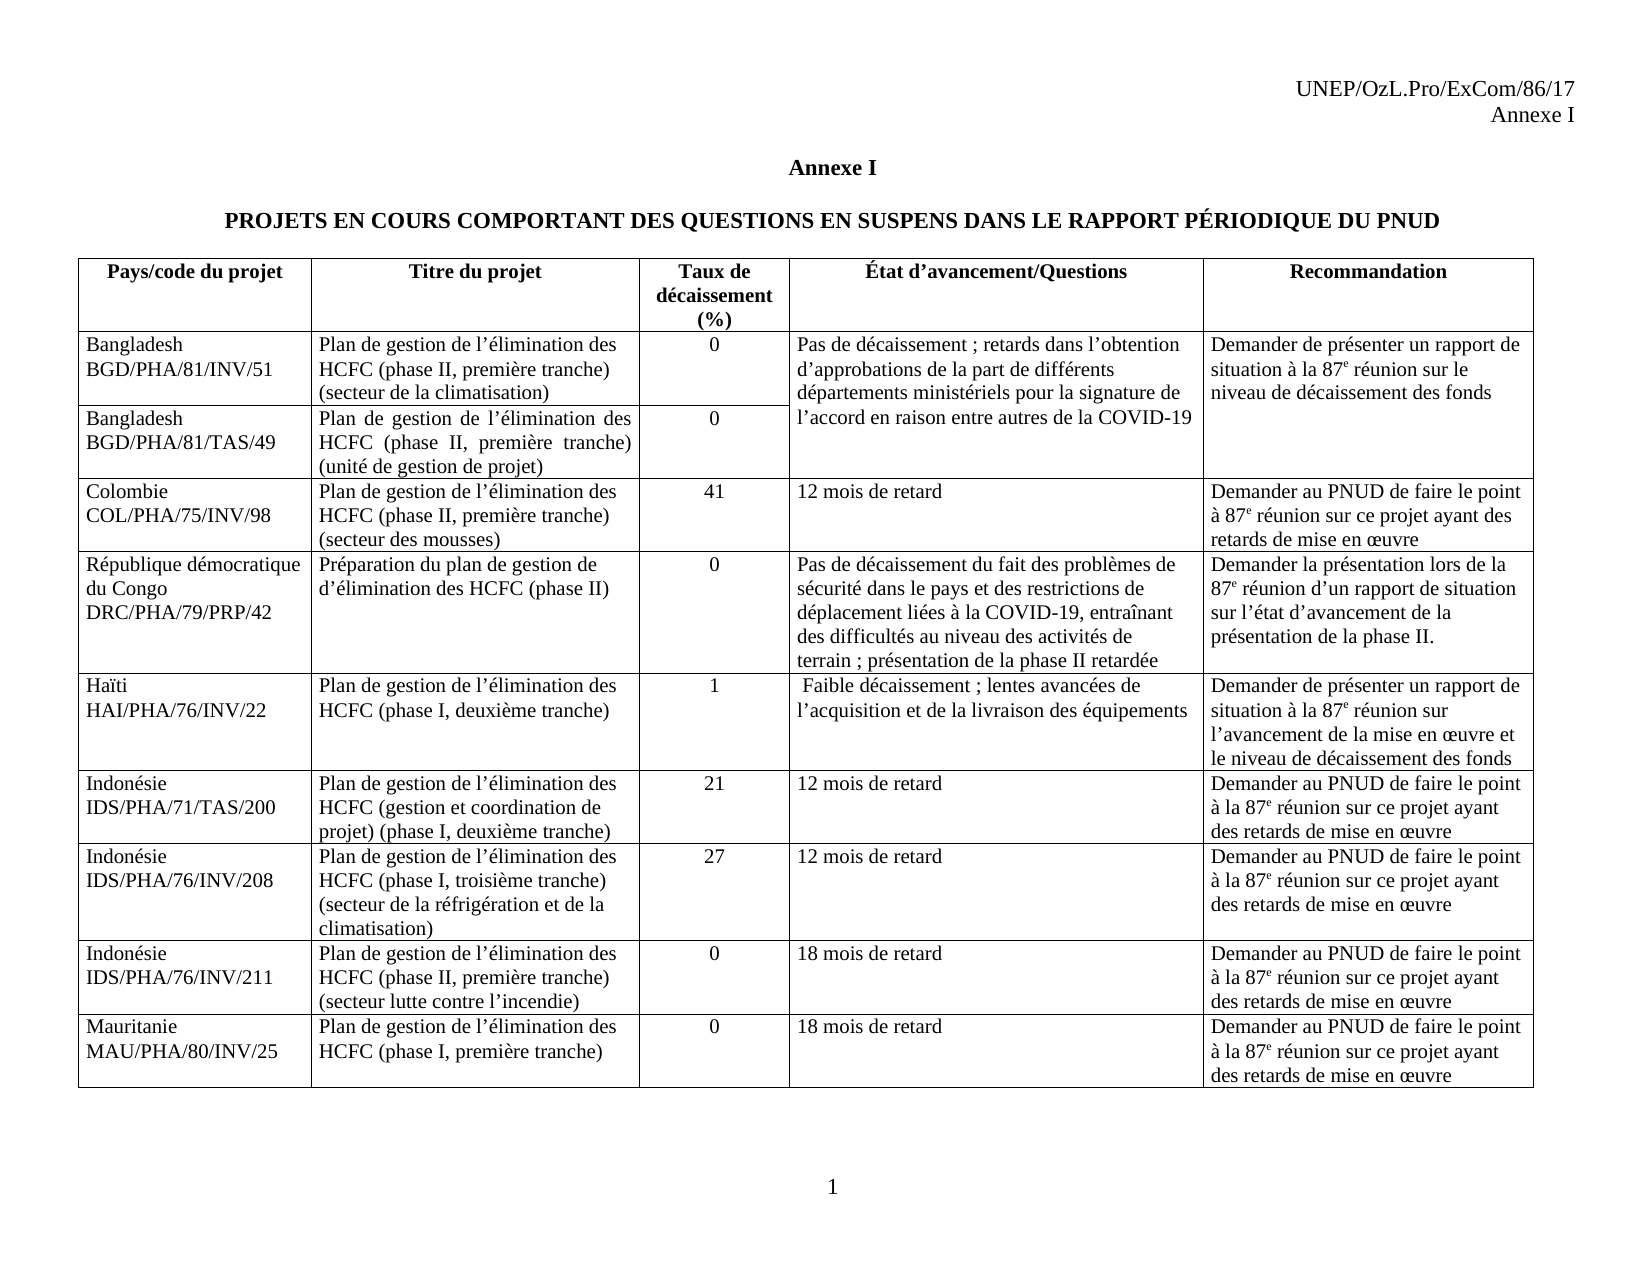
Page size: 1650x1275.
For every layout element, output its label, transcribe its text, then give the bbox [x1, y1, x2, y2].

table_cell Plan de gestion de l’élimination des HCFC (gestion et coordination de projet) (phase I, deuxième tranche) [312, 771, 639, 843]
table_cell 18 mois de retard [790, 941, 1203, 1013]
table_cell 0 [640, 332, 789, 404]
table_cell Demander la présentation lors de la 87e réunion d’un rapport de situation sur l’état d’avancement de la présentation de la phase II. [1204, 552, 1533, 672]
table_cell Faible décaissement ; lentes avancées de l’acquisition et de la livraison des équipements [790, 674, 1203, 770]
table_cell Demander de présenter un rapport de situation à la 87e réunion sur le niveau de décaissement des fonds [1204, 332, 1533, 478]
table_cell Indonésie IDS/PHA/71/TAS/200 [79, 771, 311, 843]
table_cell Demander de présenter un rapport de situation à la 87e réunion sur l’avancement de la mise en œuvre et le niveau de décaissement des fonds [1204, 674, 1533, 770]
table_header Pays/code du projet [79, 259, 311, 331]
table_cell Plan de gestion de l’élimination des HCFC (phase I, deuxième tranche) [312, 674, 639, 770]
table_cell 0 [640, 941, 789, 1013]
table_cell Bangladesh BGD/PHA/81/INV/51 [79, 332, 311, 404]
table_cell Colombie COL/PHA/75/INV/98 [79, 479, 311, 551]
subtitle PROJETS EN COURS COMPORTANT DES QUESTIONS EN SUSPENS DANS LE RAPPORT PÉRIODIQUE DU PNUD [90, 207, 1575, 233]
table_cell 12 mois de retard [790, 771, 1203, 843]
table_cell 0 [640, 552, 789, 672]
table_cell 12 mois de retard [790, 844, 1203, 940]
table_cell République démocratique du Congo DRC/PHA/79/PRP/42 [79, 552, 311, 672]
table_cell 21 [640, 771, 789, 843]
table_cell Préparation du plan de gestion de d’élimination des HCFC (phase II) [312, 552, 639, 672]
table_cell Plan de gestion de l’élimination des HCFC (phase II, première tranche) (secteur lutte contre l’incendie) [312, 941, 639, 1013]
table_cell Plan de gestion de l’élimination des HCFC (phase II, première tranche) (secteur de la climatisation) [312, 332, 639, 404]
table_cell Plan de gestion de l’élimination des HCFC (phase I, troisième tranche) (secteur de la réfrigération et de la climatisation) [312, 844, 639, 940]
table_cell Pas de décaissement du fait des problèmes de sécurité dans le pays et des restrictions de déplacement liées à la COVID-19, entraînant des difficultés au niveau des activités de terrain ; présentation de la phase II retardée [790, 552, 1203, 672]
table_header Titre du projet [312, 259, 639, 331]
table_cell Plan de gestion de l’élimination des HCFC (phase I, première tranche) [312, 1015, 639, 1087]
table_cell 18 mois de retard [790, 1015, 1203, 1087]
table_cell Demander au PNUD de faire le point à la 87e réunion sur ce projet ayant des retards de mise en œuvre [1204, 844, 1533, 940]
text Annexe I [90, 154, 1575, 180]
table_cell Pas de décaissement ; retards dans l’obtention d’approbations de la part de différents départements ministériels pour la signature de l’accord en raison entre autres de la COVID-19 [790, 332, 1203, 478]
table_header Recommandation [1204, 259, 1533, 331]
table_cell Indonésie IDS/PHA/76/INV/208 [79, 844, 311, 940]
table_cell 12 mois de retard [790, 479, 1203, 551]
table_cell Demander au PNUD de faire le point à la 87e réunion sur ce projet ayant des retards de mise en œuvre [1204, 941, 1533, 1013]
table_cell 0 [640, 1015, 789, 1087]
table_cell Demander au PNUD de faire le point à 87e réunion sur ce projet ayant des retards de mise en œuvre [1204, 479, 1533, 551]
table_header Taux de décaissement (%) [640, 259, 789, 331]
table_cell Bangladesh BGD/PHA/81/TAS/49 [79, 406, 311, 478]
table_cell 1 [640, 674, 789, 770]
table_cell 41 [640, 479, 789, 551]
table_header État d’avancement/Questions [790, 259, 1203, 331]
table_cell Mauritanie MAU/PHA/80/INV/25 [79, 1015, 311, 1087]
table_cell Indonésie IDS/PHA/76/INV/211 [79, 941, 311, 1013]
table_cell Plan de gestion de l’élimination des HCFC (phase II, première tranche) (unité de gestion de projet) [312, 406, 639, 478]
table_cell Demander au PNUD de faire le point à la 87e réunion sur ce projet ayant des retards de mise en œuvre [1204, 771, 1533, 843]
table_cell Plan de gestion de l’élimination des HCFC (phase II, première tranche) (secteur des mousses) [312, 479, 639, 551]
table_cell 27 [640, 844, 789, 940]
table_cell 0 [640, 406, 789, 478]
table_cell Demander au PNUD de faire le point à la 87e réunion sur ce projet ayant des retards de mise en œuvre [1204, 1015, 1533, 1087]
table_cell Haïti HAI/PHA/76/INV/22 [79, 674, 311, 770]
